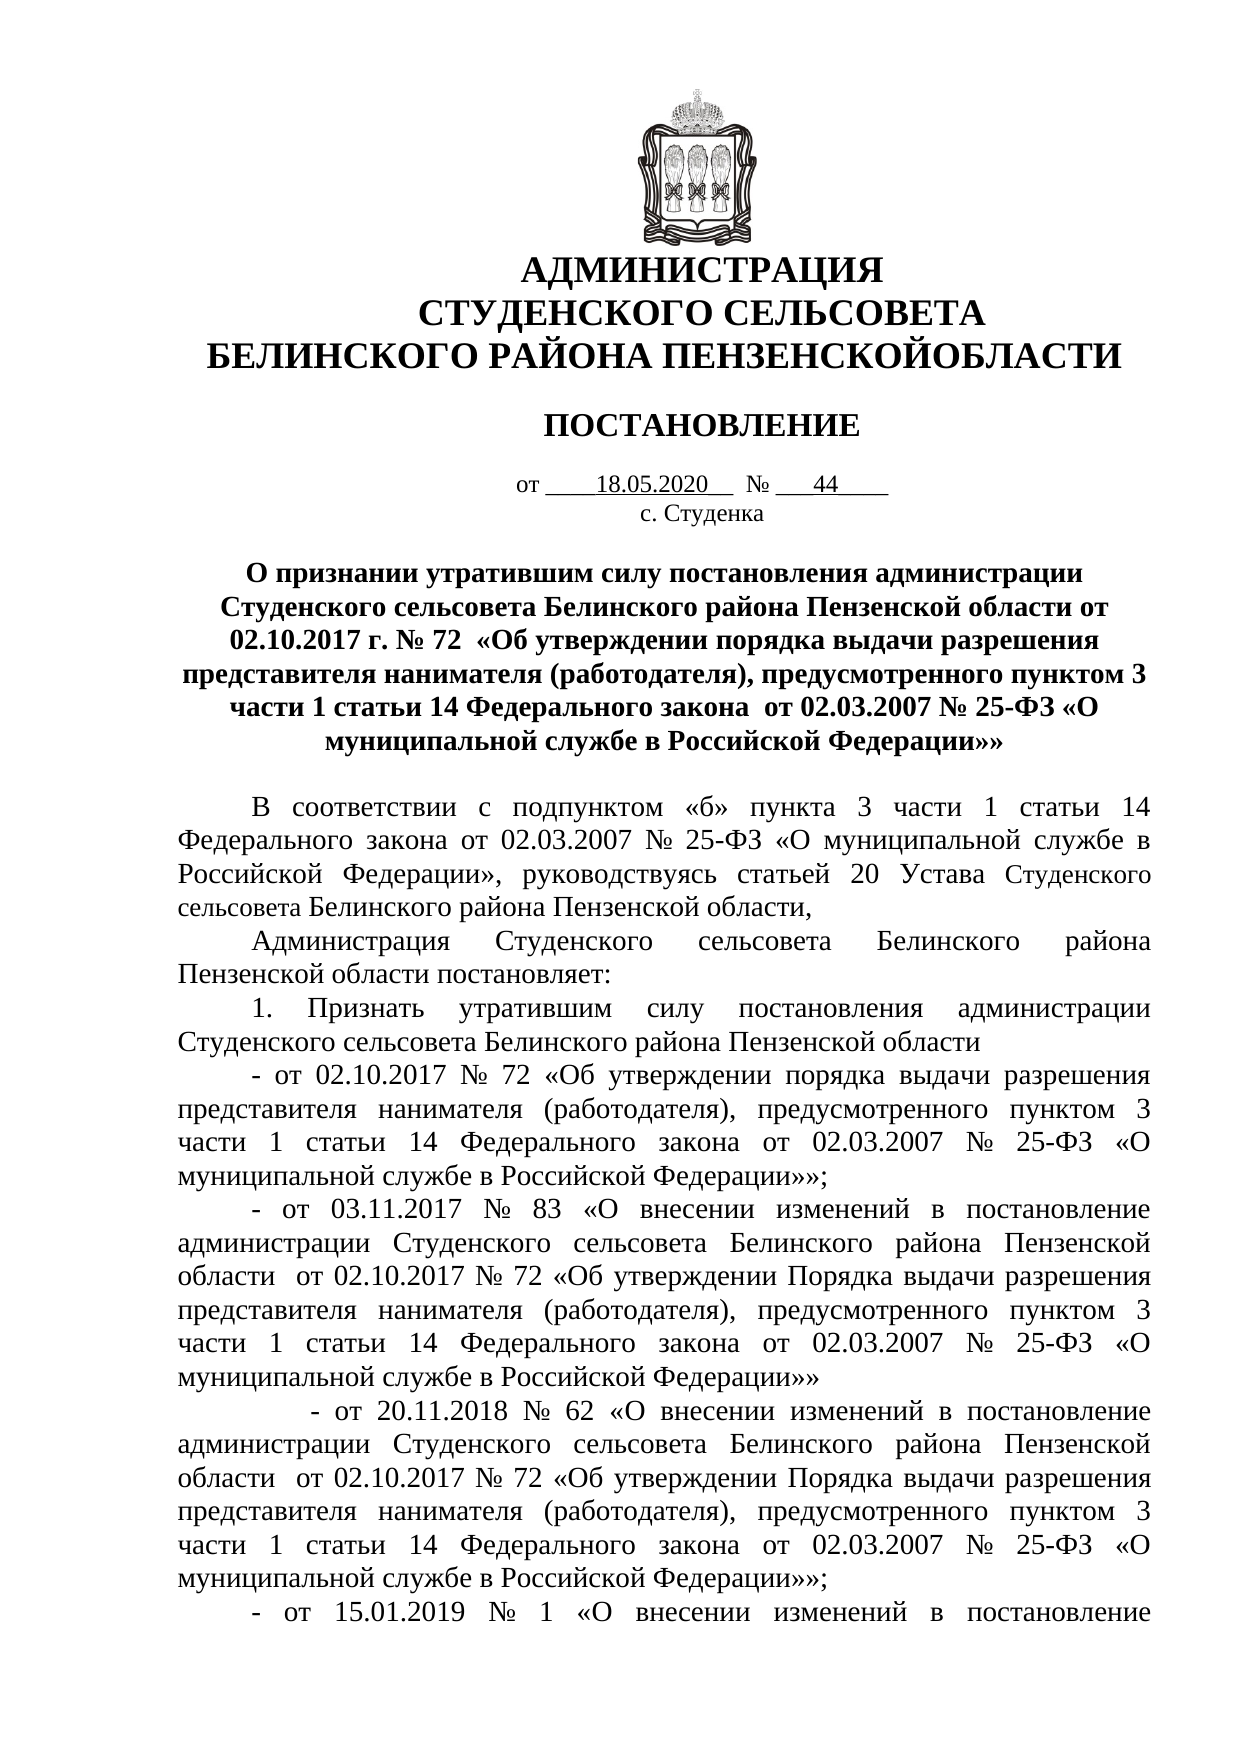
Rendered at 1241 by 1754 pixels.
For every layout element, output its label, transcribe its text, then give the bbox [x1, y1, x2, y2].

text В соответствии с подпунктом «б» пункта 3 части 1 статьи 14 Федерального закона от 02.03.2007 № 25-ФЗ «О муниципальной службе в Российской Федерации», руководствуясь статьей 20 Устава Студенского сельсовета Белинского района Пензенской области, [177, 789, 1152, 923]
title от ____18.05.2020__ № ___44____ [177, 469, 1152, 498]
text - от 02.10.2017 № 72 «Об утверждении порядка выдачи разрешения представителя нанимателя (работодателя), предусмотренного пунктом 3 части 1 статьи 14 Федерального закона от 02.03.2007 № 25-ФЗ «О муниципальной службе в Российской Федерации»»; [177, 1057, 1152, 1191]
title СТУДЕНСКОГО СЕЛЬСОВЕТА [177, 291, 1152, 334]
text Администрация Студенского сельсовета Белинского района Пензенской области постановляет: [177, 923, 1152, 990]
title с. Студенка [177, 498, 1152, 526]
title ПОСТАНОВЛЕНИЕ [177, 406, 1152, 444]
picture [637, 89, 757, 246]
text О признании утратившим силу постановления администрации Студенского сельсовета Белинского района Пензенской области от 02.10.2017 г. № 72 «Об утверждении порядка выдачи разрешения представителя нанимателя (работодателя), предусмотренного пунктом 3 части 1 статьи 14 Федерального закона от 02.03.2007 № 25-ФЗ «О муниципальной службе в Российской Федерации»» [177, 555, 1152, 756]
text 1. Признать утратившим силу постановления администрации Студенского сельсовета Белинского района Пензенской области [177, 990, 1152, 1057]
text - от 20.11.2018 № 62 «О внесении изменений в постановление администрации Студенского сельсовета Белинского района Пензенской области от 02.10.2017 № 72 «Об утверждении Порядка выдачи разрешения представителя нанимателя (работодателя), предусмотренного пунктом 3 части 1 статьи 14 Федерального закона от 02.03.2007 № 25-ФЗ «О муниципальной службе в Российской Федерации»»; [177, 1393, 1152, 1594]
title БЕЛИНСКОГО РАЙОНА ПЕНЗЕНСКОЙОБЛАСТИ [177, 334, 1152, 377]
title АДМИНИСТРАЦИЯ [177, 247, 1152, 291]
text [177, 1594, 1152, 1627]
text - от 03.11.2017 № 83 «О внесении изменений в постановление администрации Студенского сельсовета Белинского района Пензенской области от 02.10.2017 № 72 «Об утверждении Порядка выдачи разрешения представителя нанимателя (работодателя), предусмотренного пунктом 3 части 1 статьи 14 Федерального закона от 02.03.2007 № 25-ФЗ «О муниципальной службе в Российской Федерации»» [177, 1191, 1152, 1393]
